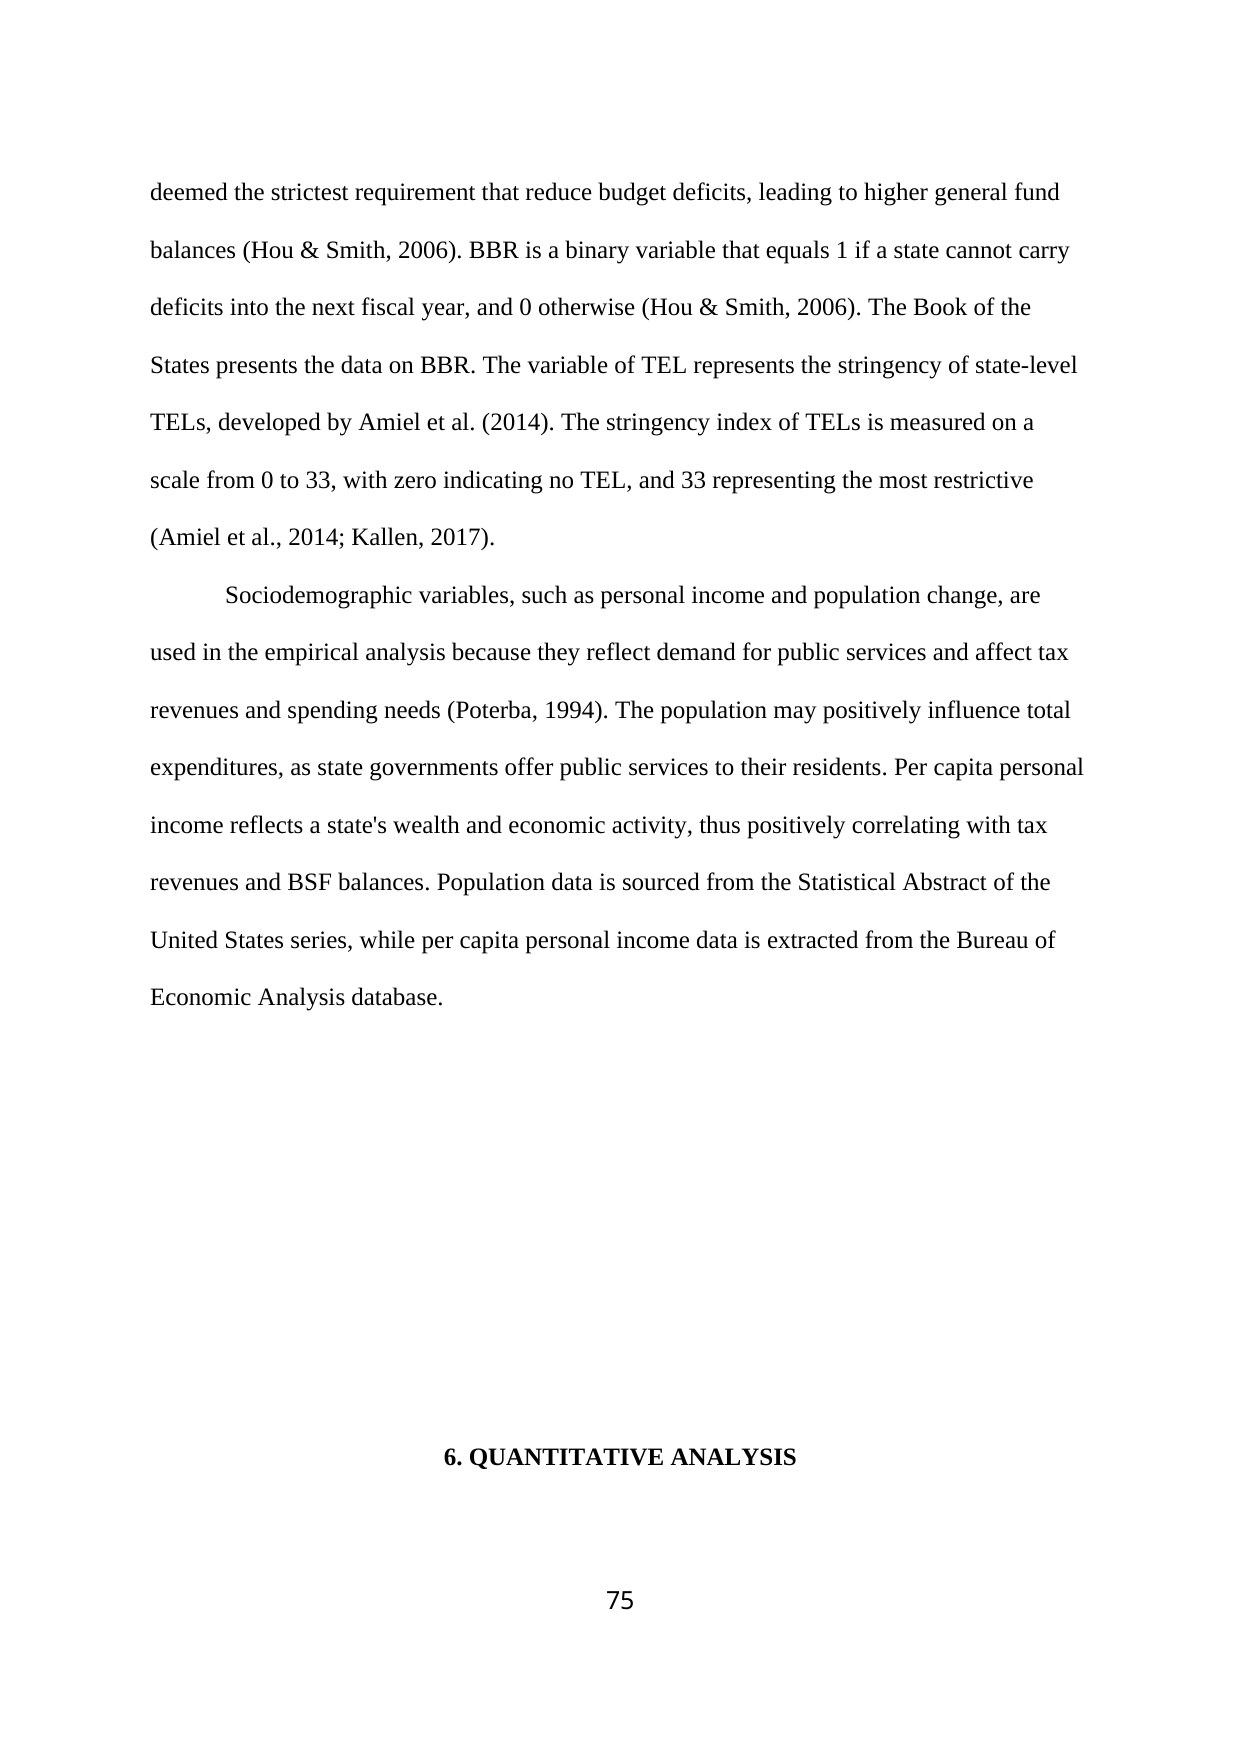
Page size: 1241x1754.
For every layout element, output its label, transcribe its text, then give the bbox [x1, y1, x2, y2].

text 6. QUANTITATIVE ANALYSIS [150, 1442, 1090, 1471]
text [150, 177, 1090, 551]
text Sociodemographic variables, such as personal income and population change, are used in the empirical analysis because they reflect demand for public services and affect tax revenues and spending needs (Poterba, 1994). The population may positively influence total expenditures, as state governments offer public services to their residents. Per capita personal income reflects a state's wealth and economic activity, thus positively correlating with tax revenues and BSF balances. Population data is sourced from the Statistical Abstract of the United States series, while per capita personal income data is extracted from the Bureau of Economic Analysis database. [150, 580, 1090, 1011]
